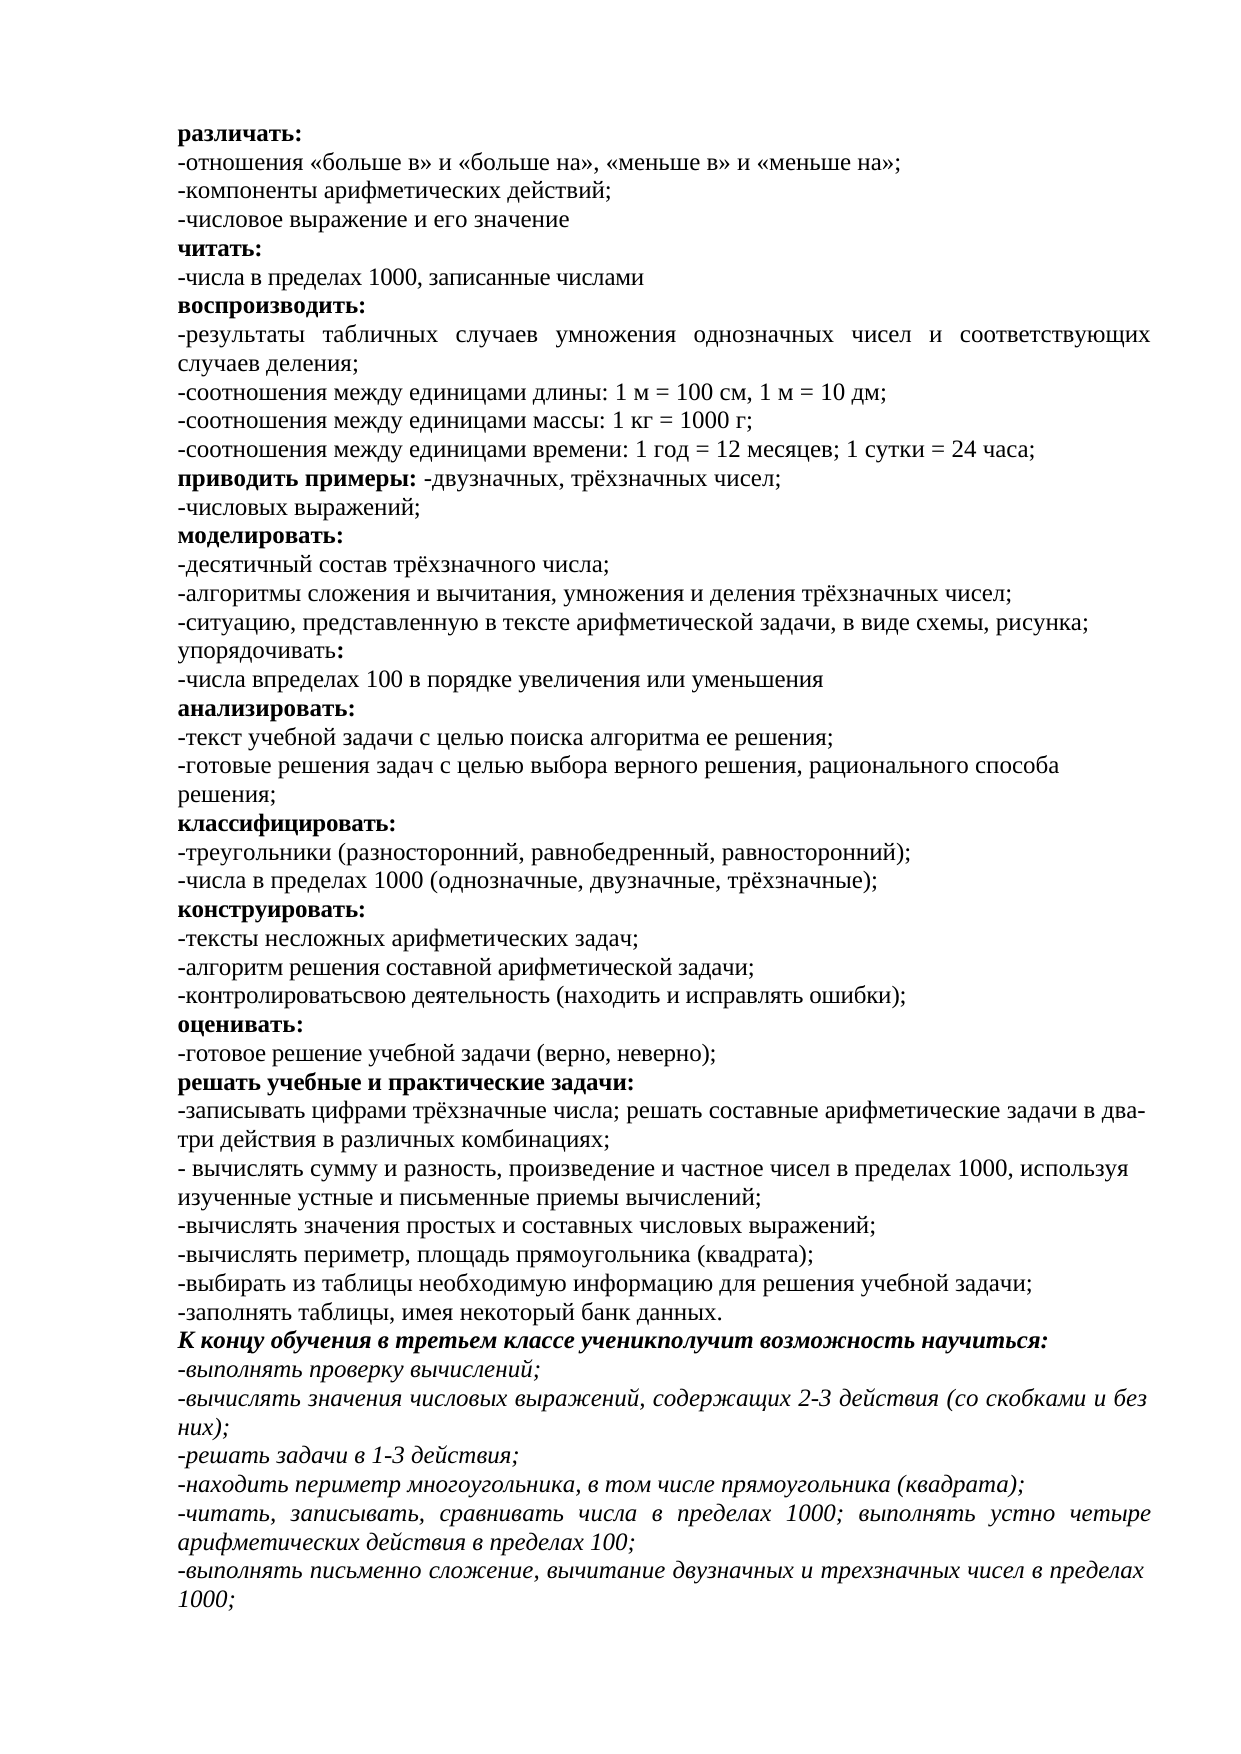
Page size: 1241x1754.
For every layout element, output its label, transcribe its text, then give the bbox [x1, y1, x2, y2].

text решать учебные и практические задачи: [177, 1067, 1152, 1096]
text -вычислять периметр, площадь прямоугольника (квадрата); [177, 1239, 1152, 1268]
text -готовое решение учебной задачи (верно, неверно); [177, 1038, 1152, 1067]
text -треугольники (разносторонний, равнобедренный, равносторонний); [177, 837, 1152, 866]
text -читать, записывать, сравнивать числа в пределах 1000; выполнять устно четыре арифметических действия в пределах 100; [177, 1498, 1152, 1556]
text -текст учебной задачи с целью поиска алгоритма ее решения; [177, 722, 1152, 751]
text приводить примеры: -двузначных, трёхзначных чисел; [177, 463, 1152, 492]
text -числа в пределах 1000, записанные числами [177, 262, 1152, 291]
text -решать задачи в 1-3 действия; [177, 1441, 1152, 1469]
text -числа в пределах 1000 (однозначные, двузначные, трёхзначные); [177, 866, 1152, 894]
text -выбирать из таблицы необходимую информацию для решения учебной задачи; [177, 1268, 1152, 1297]
text -результаты табличных случаев умножения однозначных чисел и соответствующих случаев деления; [177, 319, 1152, 377]
text оценивать: [177, 1009, 1152, 1038]
text -ситуацию, представленную в тексте арифметической задачи, в виде схемы, рисунка; упорядочивать: [177, 607, 1152, 664]
text -соотношения между единицами массы: 1 кг = 1000 г; [177, 406, 1152, 434]
text моделировать: [177, 521, 1152, 549]
text -соотношения между единицами длины: 1 м = 100 см, 1 м = 10 дм; [177, 377, 1152, 406]
text различать: [177, 118, 1137, 147]
text -числовое выражение и его значение [177, 204, 1152, 233]
text -выполнять проверку вычислений; [177, 1354, 1152, 1383]
text -вычислять значения числовых выражений, содержащих 2-3 действия (со скобками и без них); [177, 1383, 1148, 1441]
text -алгоритм решения составной арифметической задачи; -контролироватьсвою деятельность (находить и исправлять ошибки); [177, 952, 1152, 1009]
text -числовых выражений; [177, 492, 1152, 521]
text классифицировать: [177, 808, 1152, 837]
text читать: [177, 233, 1152, 262]
text -тексты несложных арифметических задач; [177, 923, 1152, 952]
text -десятичный состав трёхзначного числа; -алгоритмы сложения и вычитания, умножения и деления трёхзначных чисел; [177, 549, 1152, 607]
text -выполнять письменно сложение, вычитание двузначных и трехзначных чисел в пределах 1000; [177, 1556, 1145, 1613]
text -соотношения между единицами времени: 1 год = 12 месяцев; 1 сутки = 24 часа; [177, 434, 1152, 463]
text конструировать: [177, 894, 1152, 923]
text -находить периметр многоугольника, в том числе прямоугольника (квадрата); [177, 1469, 1152, 1498]
text -заполнять таблицы, имея некоторый банк данных. [177, 1297, 1152, 1326]
text -записывать цифрами трёхзначные числа; решать составные арифметические задачи в два-три действия в различных комбинациях; - вычислять сумму и разность, произведение и частное чисел в пределах 1000, используя изученные устные и письменные приемы вычислений; [177, 1096, 1147, 1211]
text воспроизводить: [177, 291, 1152, 319]
text -отношения «больше в» и «больше на», «меньше в» и «меньше на»; -компоненты арифметических действий; [177, 147, 1152, 204]
text -числа впределах 100 в порядке увеличения или уменьшения анализировать: [177, 664, 1152, 722]
text -вычислять значения простых и составных числовых выражений; [177, 1211, 1152, 1239]
text -готовые решения задач с целью выбора верного решения, рационального способа решения; [177, 751, 1152, 808]
text К концу обучения в третьем классе ученикполучит возможность научиться: [177, 1326, 1152, 1354]
